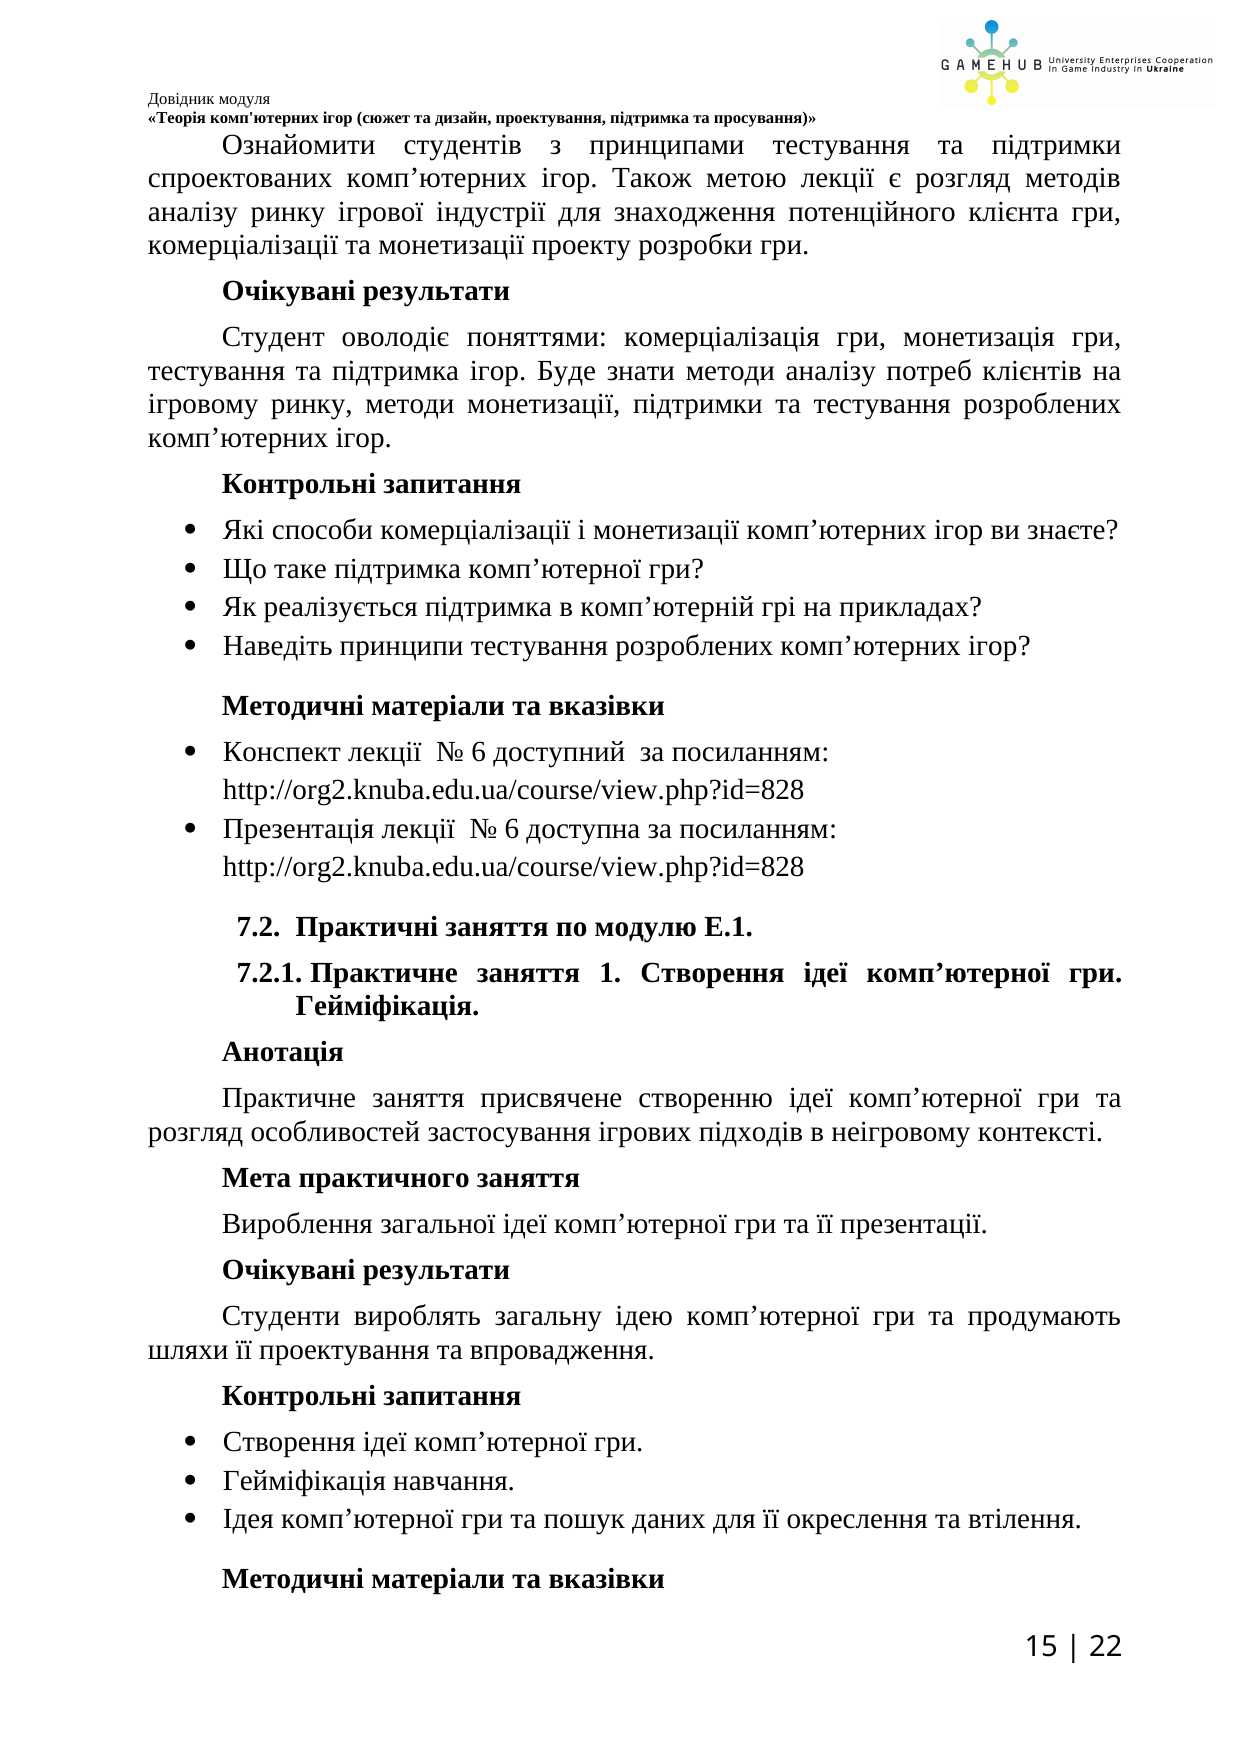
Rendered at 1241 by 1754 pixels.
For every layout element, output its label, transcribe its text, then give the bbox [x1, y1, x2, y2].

text Мета практичного заняття [148, 1160, 1122, 1194]
text Методичні матеріали та вказівки [148, 1561, 1122, 1594]
list Вироблення загальної ідеї комп’ютерної гри та її презентації. [148, 1206, 1122, 1240]
list Що таке підтримка комп’ютерної гри? [185, 551, 1122, 584]
list Як реалізується підтримка в комп’ютерній грі на прикладах? [185, 589, 1122, 623]
list Гейміфікація навчання. [185, 1463, 1122, 1496]
list Практичне заняття 1. Створення ідеї комп’ютерної гри. Гейміфікація. [236, 955, 1122, 1022]
list Створення ідеї комп’ютерної гри. [185, 1424, 1122, 1458]
text Контрольні запитання [148, 1378, 1122, 1411]
text Контрольні запитання [148, 466, 1122, 500]
list Наведіть принципи тестування розроблених комп’ютерних ігор? [185, 628, 1122, 662]
text Очікувані результати [148, 273, 1122, 307]
text Студенти вироблять загальну ідею комп’ютерної гри та продумають шляхи її проектування та впровадження. [148, 1298, 1122, 1365]
text Очікувані результати [148, 1252, 1122, 1286]
list Практичні заняття по модулю Е.1. [236, 909, 1122, 942]
text Студент оволодіє поняттями: комерціалізація гри, монетизація гри, тестування та підтримка ігор. Буде знати методи аналізу потреб клієнтів на ігровому ринку, методи монетизації, підтримки та тестування розроблених комп’ютерних ігор. [148, 319, 1122, 454]
list Ознайомити студентів з принципами тестування та підтримки спроектованих комп’ютерних ігор. Також метою лекції є розгляд методів аналізу ринку ігрової індустрії для знаходження потенційного клієнта гри, комерціалізації та монетизації проекту розробки гри. [148, 127, 1122, 261]
list Ідея комп’ютерної гри та пошук даних для її окреслення та втілення. [185, 1501, 1122, 1535]
text Методичні матеріали та вказівки [148, 688, 1122, 721]
text Практичне заняття присвячене створенню ідеї комп’ютерної гри та розгляд особливостей застосування ігрових підходів в неігровому контексті. [148, 1081, 1122, 1148]
picture [939, 18, 1217, 108]
text Анотація [148, 1034, 1122, 1068]
list Презентація лекції № 6 доступна за посиланням: http://org2.knuba.edu.ua/course/view.php?id=828 [185, 811, 1122, 883]
list Які способи комерціалізації і монетизації комп’ютерних ігор ви знаєте? [185, 512, 1122, 546]
list Конспект лекції № 6 доступний за посиланням: http://org2.knuba.edu.ua/course/view.php?id=828 [185, 734, 1122, 806]
